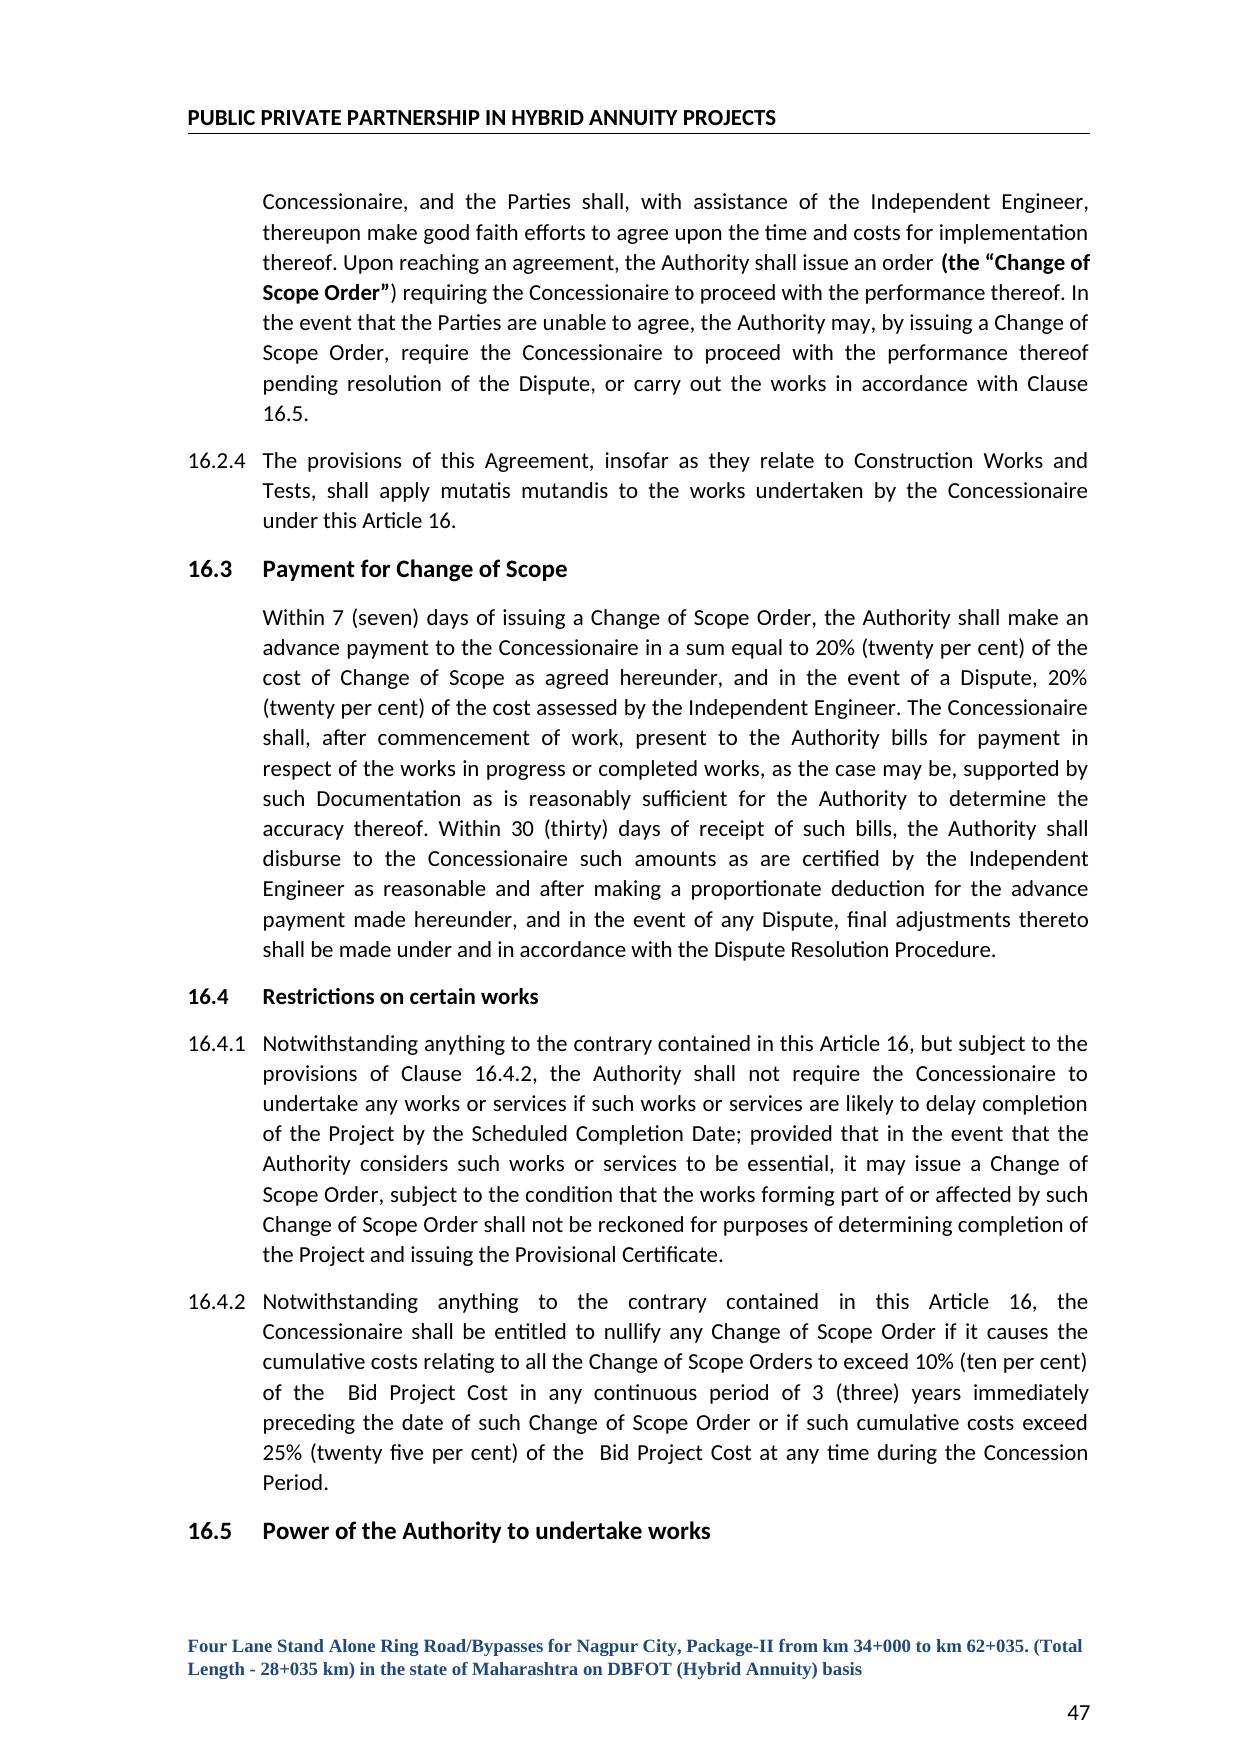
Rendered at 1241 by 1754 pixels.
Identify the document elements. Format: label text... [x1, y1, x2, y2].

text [187, 187, 1090, 427]
text 16.5 Power of the Authority to undertake works [187, 1515, 1090, 1546]
text 16.4.2 Notwithstanding anything to the contrary contained in this Article 16, the Concessionaire shall be entitled to nullify any Change of Scope Order if it causes the cumulative costs relating to all the Change of Scope Orders to exceed 10% (ten per cent) of the Bid Project Cost in any continuous period of 3 (three) years immediately preceding the date of such Change of Scope Order or if such cumulative costs exceed 25% (twenty five per cent) of the Bid Project Cost at any time during the Concession Period. [187, 1287, 1090, 1496]
text 16.3 Payment for Change of Scope [187, 553, 1090, 584]
text Within 7 (seven) days of issuing a Change of Scope Order, the Authority shall make an advance payment to the Concessionaire in a sum equal to 20% (twenty per cent) of the cost of Change of Scope as agreed hereunder, and in the event of a Dispute, 20% (twenty per cent) of the cost assessed by the Independent Engineer. The Concessionaire shall, after commencement of work, present to the Authority bills for payment in respect of the works in progress or completed works, as the case may be, supported by such Documentation as is reasonably sufficient for the Authority to determine the accuracy thereof. Within 30 (thirty) days of receipt of such bills, the Authority shall disburse to the Concessionaire such amounts as are certified by the Independent Engineer as reasonable and after making a proportionate deduction for the advance payment made hereunder, and in the event of any Dispute, final adjustments thereto shall be made under and in accordance with the Dispute Resolution Procedure. [262, 603, 1090, 963]
text 16.4.1 Notwithstanding anything to the contrary contained in this Article 16, but subject to the provisions of Clause 16.4.2, the Authority shall not require the Concessionaire to undertake any works or services if such works or services are likely to delay completion of the Project by the Scheduled Completion Date; provided that in the event that the Authority considers such works or services to be essential, it may issue a Change of Scope Order, subject to the condition that the works forming part of or affected by such Change of Scope Order shall not be reckoned for purposes of determining completion of the Project and issuing the Provisional Certificate. [187, 1029, 1090, 1268]
text 16.4 Restrictions on certain works [187, 982, 1090, 1010]
text 16.2.4 The provisions of this Agreement, insofar as they relate to Construction Works and Tests, shall apply mutatis mutandis to the works undertaken by the Concessionaire under this Article 16. [187, 446, 1090, 534]
